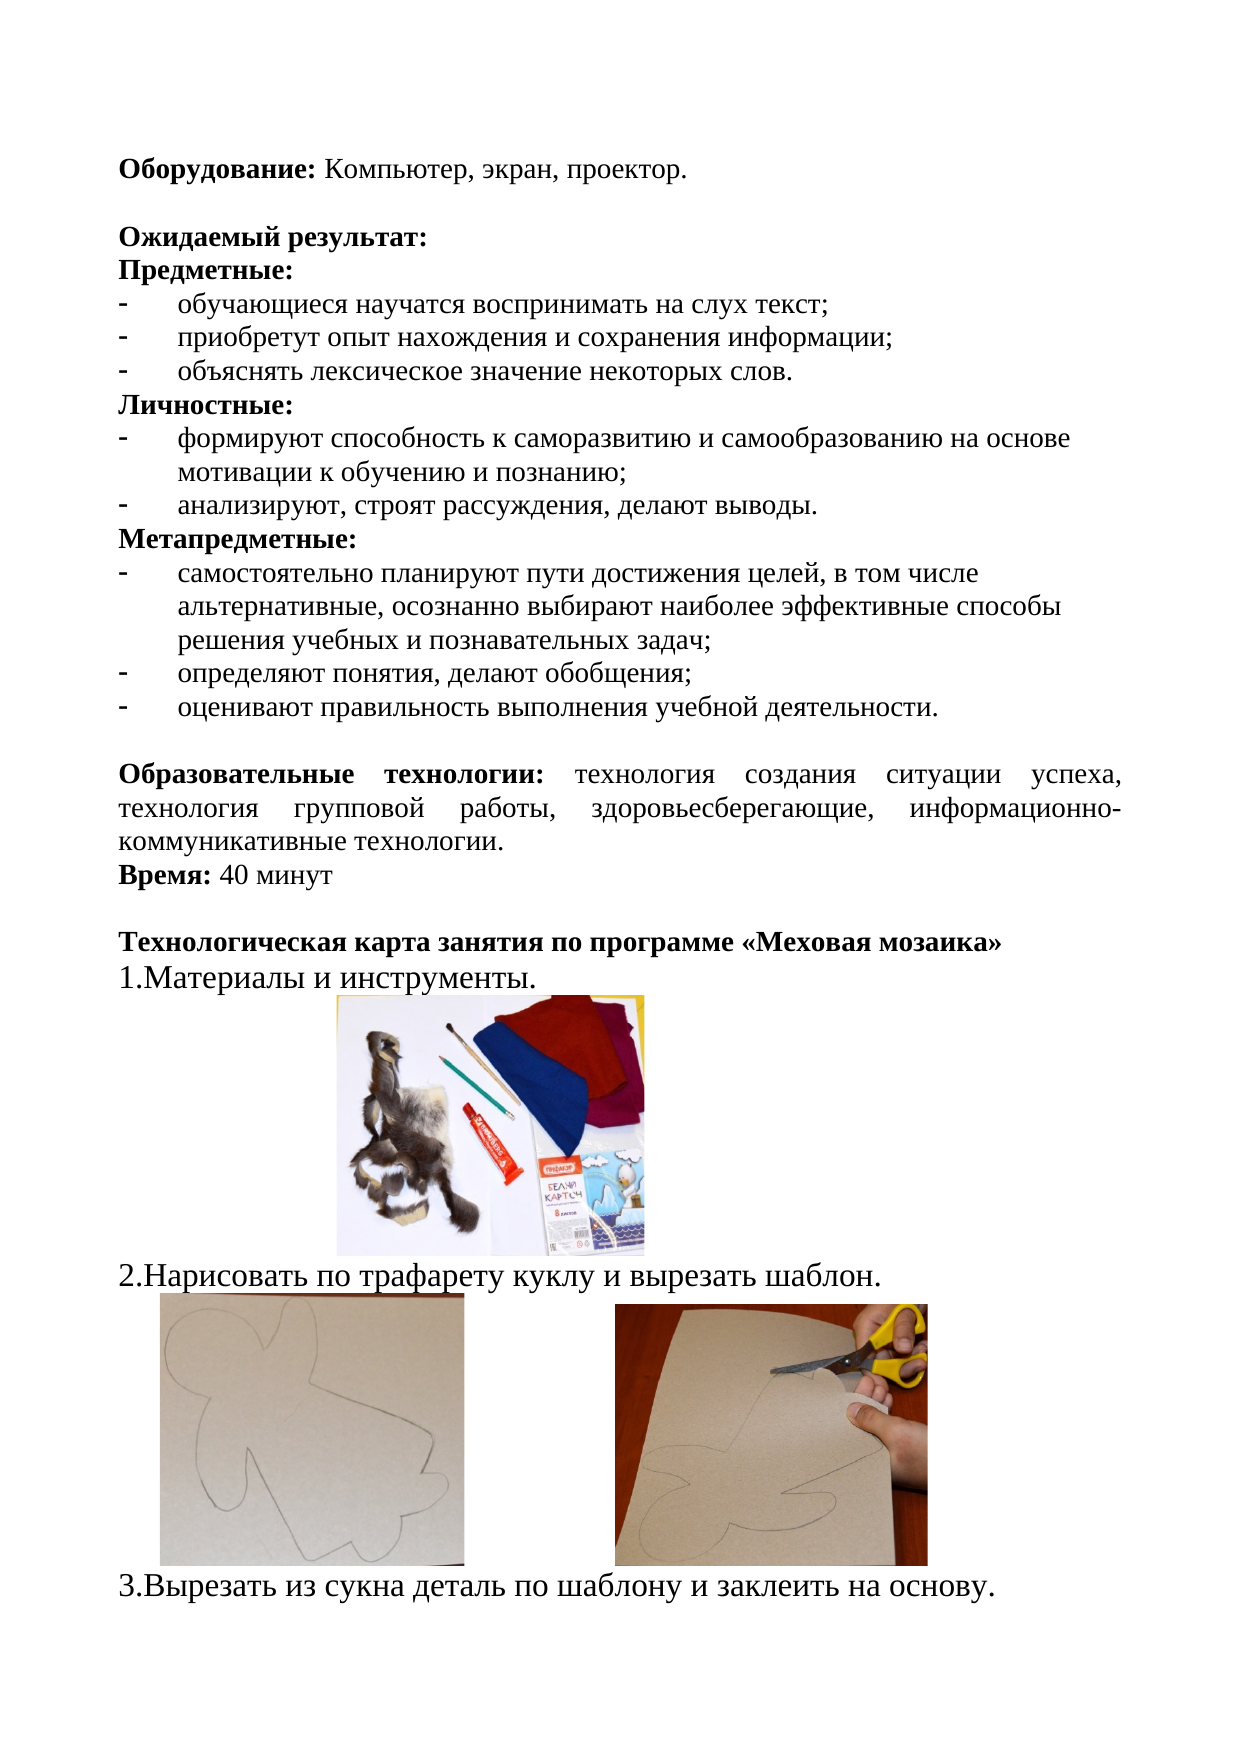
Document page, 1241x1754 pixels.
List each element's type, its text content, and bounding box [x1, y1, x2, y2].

picture [615, 1304, 928, 1566]
text Технологическая карта занятия по программе «Меховая мозаика» [118, 924, 1122, 957]
text Ожидаемый результат: [118, 219, 1122, 252]
text 1.Материалы и инструменты. [118, 957, 1122, 996]
text 3.Вырезать из сукна деталь по шаблону и заклеить на основу. [118, 1565, 1122, 1604]
list анализируют, строят рассуждения, делают выводы. [118, 487, 1122, 521]
text Личностные: [118, 387, 1122, 420]
text Метапредметные: [118, 521, 1122, 555]
list приобретут опыт нахождения и сохранения информации; [118, 319, 1122, 353]
list определяют понятия, делают обобщения; [118, 655, 1122, 689]
list формируют способность к саморазвитию и самообразованию на основе мотивации к обучению и познанию; [118, 420, 1122, 487]
picture [336, 995, 645, 1256]
list объяснять лексическое значение некоторых слов. [118, 353, 1122, 387]
list оценивают правильность выполнения учебной деятельности. [118, 689, 1122, 723]
text Образовательные технологии: технология создания ситуации успеха, технология групповой работы, здоровьесберегающие, информационно-коммуникативные технологии. [118, 756, 1122, 857]
text Время: 40 минут [118, 857, 1122, 890]
list обучающиеся научатся воспринимать на слух текст; [118, 286, 1122, 319]
list самостоятельно планируют пути достижения целей, в том числе альтернативные, осознанно выбирают наиболее эффективные способы решения учебных и познавательных задач; [118, 555, 1122, 655]
picture [159, 1293, 465, 1566]
text Предметные: [118, 252, 1122, 286]
text 2.Нарисовать по трафарету куклу и вырезать шаблон. [118, 1255, 1122, 1293]
text Оборудование: Компьютер, экран, проектор. [118, 152, 1122, 185]
